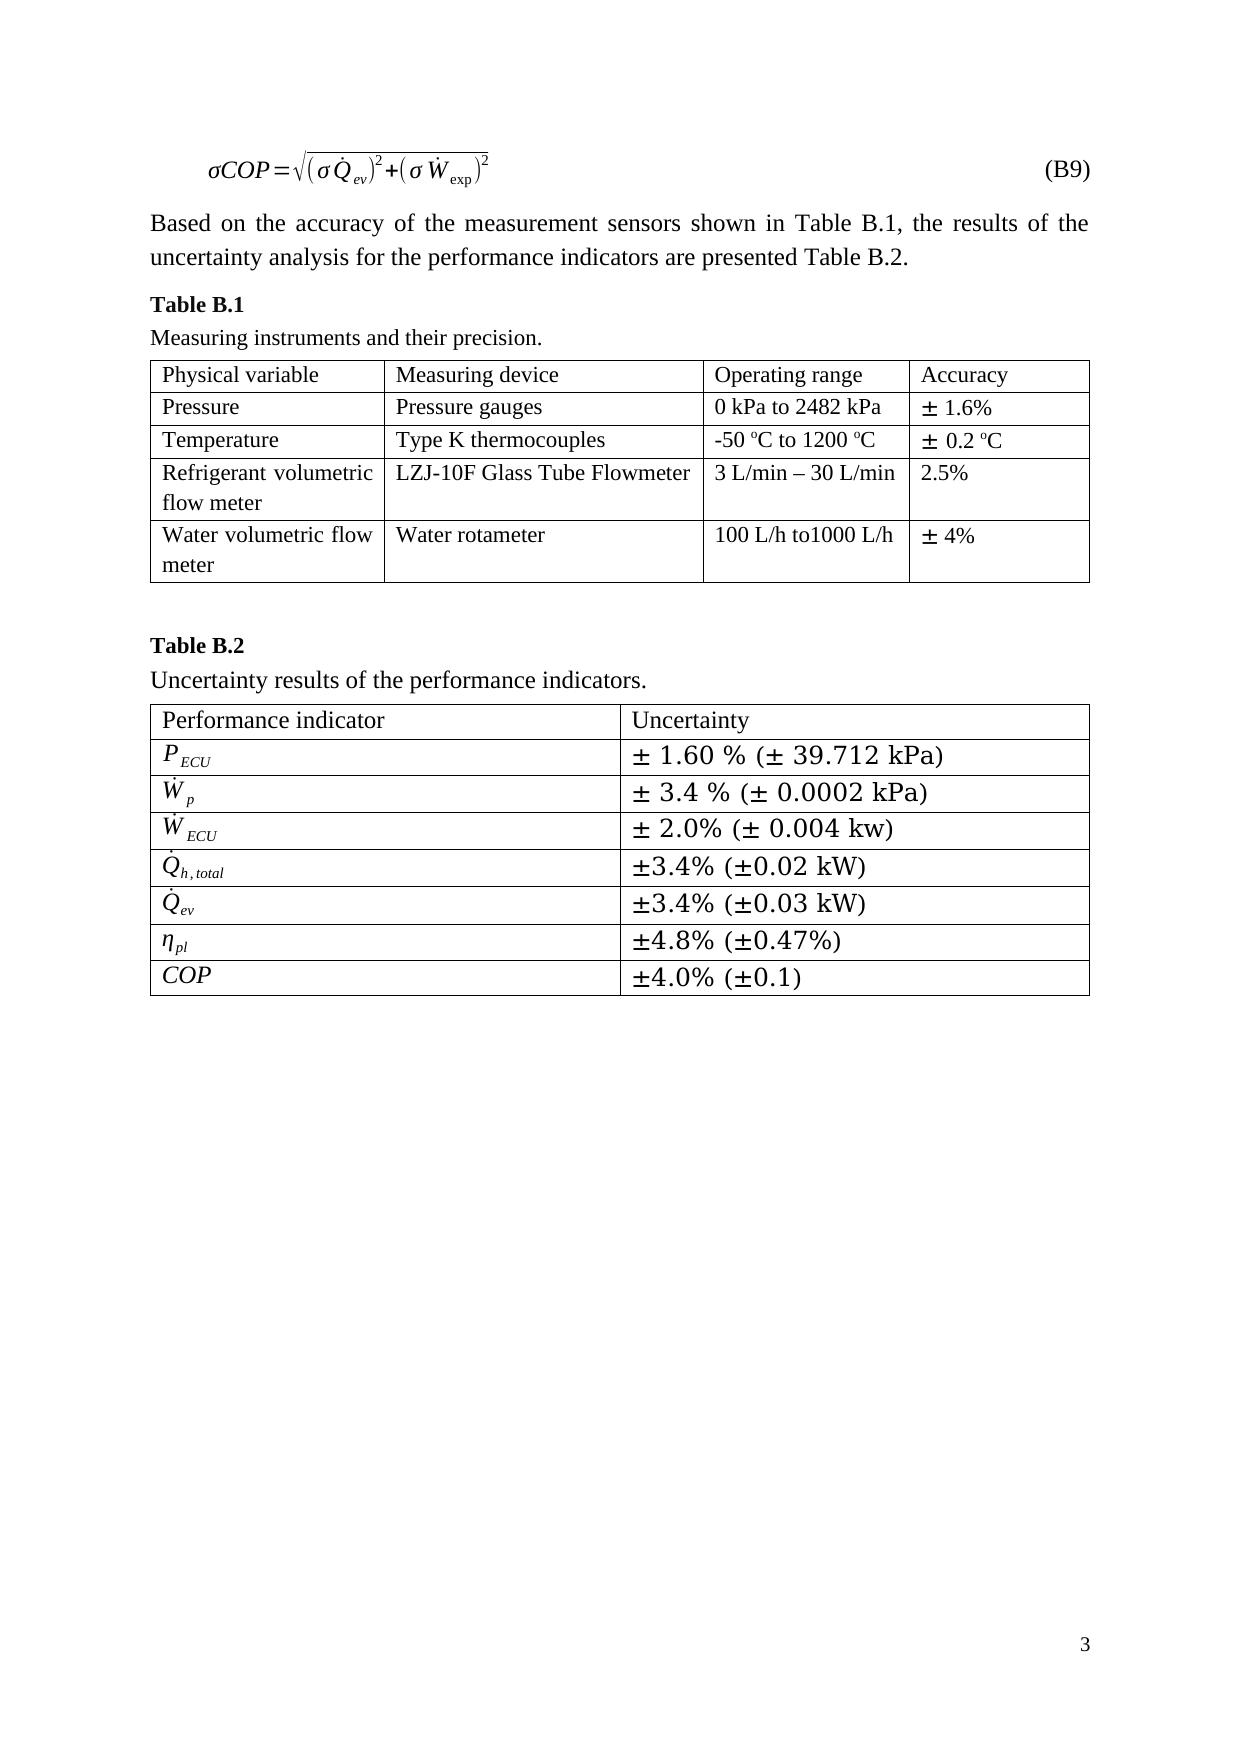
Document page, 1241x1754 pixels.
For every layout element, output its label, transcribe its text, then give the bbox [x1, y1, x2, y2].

table_cell [151, 813, 620, 849]
text Uncertainty results of the performance indicators. [150, 665, 1090, 694]
table_cell Temperature [151, 426, 384, 458]
table_cell Pressure [151, 393, 384, 425]
table_cell Water volumetric flow meter [151, 521, 384, 582]
table_cell ±4.0% (±0.1) [621, 961, 1089, 995]
table_cell Water rotameter [385, 521, 703, 582]
text Table B.1 [150, 291, 1090, 318]
table_cell [151, 776, 620, 812]
table_cell ± 4% [910, 521, 1089, 582]
table_cell 0 kPa to 2482 kPa [704, 393, 909, 425]
table_cell Pressure gauges [385, 393, 703, 425]
table_header Uncertainty [621, 705, 1089, 738]
table_cell ± 0.2 oC [910, 426, 1089, 458]
table_cell [151, 850, 620, 886]
table_cell 2.5% [910, 459, 1089, 520]
table_cell ± 1.6% [910, 393, 1089, 425]
table_header Operating range [704, 361, 909, 392]
table_cell ±3.4% (±0.03 kW) [621, 887, 1089, 923]
table_header Measuring device [385, 361, 703, 392]
text Based on the accuracy of the measurement sensors shown in Table B.1, the results of the uncertainty analysis for the performance indicators are presented Table B.2. [150, 208, 1090, 270]
table_cell ± 3.4 % (± 0.0002 kPa) [621, 776, 1089, 812]
table_cell Type K thermocouples [385, 426, 703, 458]
table_cell [151, 887, 620, 923]
table_header Physical variable [151, 361, 384, 392]
table_cell Refrigerant volumetric flow meter [151, 459, 384, 520]
table_cell [151, 740, 620, 775]
text (B9) [150, 150, 1090, 188]
table_header Accuracy [910, 361, 1089, 392]
table_cell ± 1.60 % (± 39.712 kPa) [621, 740, 1089, 775]
table_header Performance indicator [151, 705, 620, 738]
table_cell ±3.4% (±0.02 kW) [621, 850, 1089, 886]
text Measuring instruments and their precision. [150, 324, 1090, 350]
table_cell -50 oC to 1200 oC [704, 426, 909, 458]
text Table B.2 [150, 632, 1090, 659]
table_cell 100 L/h to1000 L/h [704, 521, 909, 582]
table_cell 3 L/min – 30 L/min [704, 459, 909, 520]
table_cell [151, 961, 620, 995]
table_cell [151, 925, 620, 960]
table_cell ±4.8% (±0.47%) [621, 925, 1089, 960]
table_cell ± 2.0% (± 0.004 kw) [621, 813, 1089, 849]
table_cell LZJ-10F Glass Tube Flowmeter [385, 459, 703, 520]
